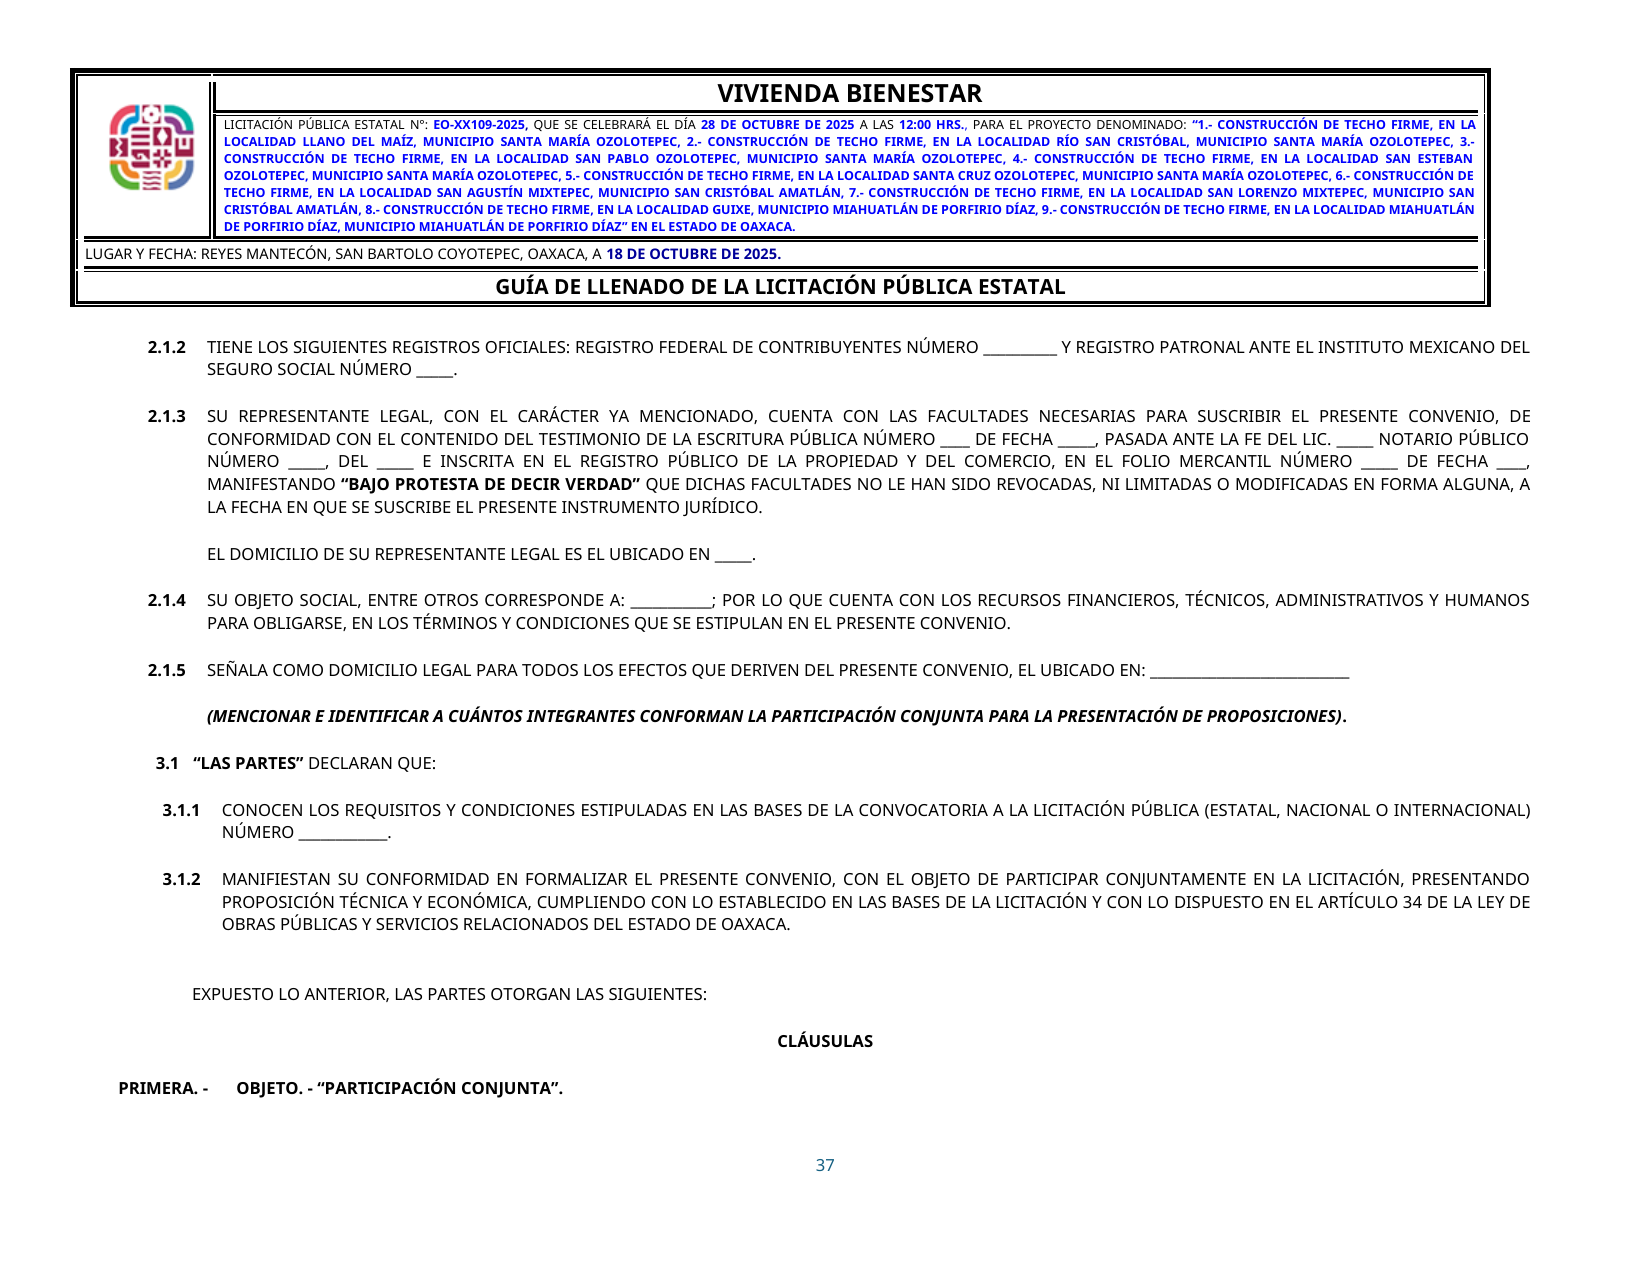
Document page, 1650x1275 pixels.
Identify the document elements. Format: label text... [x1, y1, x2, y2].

text EXPUESTO LO ANTERIOR, LAS PARTES OTORGAN LAS SIGUIENTES: [192, 983, 1532, 1006]
text 2.1.4 SU OBJETO SOCIAL, ENTRE OTROS CORRESPONDE A: ___________; POR LO QUE CUENTA CON LOS RECURSOS FINANCIEROS, TÉCNICOS, ADMINISTRATIVOS Y HUMANOS PARA OBLIGARSE, EN LOS TÉRMINOS Y CONDICIONES QUE SE ESTIPULAN EN EL PRESENTE CONVENIO. [148, 589, 1532, 634]
picture [98, 97, 205, 196]
list CONOCEN LOS REQUISITOS Y CONDICIONES ESTIPULADAS EN LAS BASES DE LA CONVOCATORIA A LA LICITACIÓN PÚBLICA (ESTATAL, NACIONAL O INTERNACIONAL) NÚMERO ____________. [162, 798, 1532, 843]
text CLÁUSULAS [118, 1029, 1532, 1052]
text 2.1.2 TIENE LOS SIGUIENTES REGISTROS OFICIALES: REGISTRO FEDERAL DE CONTRIBUYENTES NÚMERO __________ Y REGISTRO PATRONAL ANTE EL INSTITUTO MEXICANO DEL SEGURO SOCIAL NÚMERO _____. [148, 335, 1532, 381]
text PRIMERA. - OBJETO. - “PARTICIPACIÓN CONJUNTA”. [118, 1076, 1532, 1099]
list “LAS PARTES” DECLARAN QUE: [156, 751, 1532, 774]
text 2.1.5 SEÑALA COMO DOMICILIO LEGAL PARA TODOS LOS EFECTOS QUE DERIVEN DEL PRESENTE CONVENIO, EL UBICADO EN: ___________________________ [148, 658, 1532, 681]
text 3.1.2 MANIFIESTAN SU CONFORMIDAD EN FORMALIZAR EL PRESENTE CONVENIO, CON EL OBJETO DE PARTICIPAR CONJUNTAMENTE EN LA LICITACIÓN, PRESENTANDO PROPOSICIÓN TÉCNICA Y ECONÓMICA, CUMPLIENDO CON LO ESTABLECIDO EN LAS BASES DE LA LICITACIÓN Y CON LO DISPUESTO EN EL ARTÍCULO 34 DE LA LEY DE OBRAS PÚBLICAS Y SERVICIOS RELACIONADOS DEL ESTADO DE OAXACA. [162, 867, 1532, 936]
text EL DOMICILIO DE SU REPRESENTANTE LEGAL ES EL UBICADO EN _____. [207, 542, 1532, 565]
text 2.1.3 SU REPRESENTANTE LEGAL, CON EL CARÁCTER YA MENCIONADO, CUENTA CON LAS FACULTADES NECESARIAS PARA SUSCRIBIR EL PRESENTE CONVENIO, DE CONFORMIDAD CON EL CONTENIDO DEL TESTIMONIO DE LA ESCRITURA PÚBLICA NÚMERO ____ DE FECHA _____, PASADA ANTE LA FE DEL LIC. _____ NOTARIO PÚBLICO NÚMERO _____, DEL _____ E INSCRITA EN EL REGISTRO PÚBLICO DE LA PROPIEDAD Y DEL COMERCIO, EN EL FOLIO MERCANTIL NÚMERO _____ DE FECHA ____, MANIFESTANDO “BAJO PROTESTA DE DECIR VERDAD” QUE DICHAS FACULTADES NO LE HAN SIDO REVOCADAS, NI LIMITADAS O MODIFICADAS EN FORMA ALGUNA, A LA FECHA EN QUE SE SUSCRIBE EL PRESENTE INSTRUMENTO JURÍDICO. [148, 404, 1532, 518]
text (MENCIONAR E IDENTIFICAR A CUÁNTOS INTEGRANTES CONFORMAN LA PARTICIPACIÓN CONJUNTA PARA LA PRESENTACIÓN DE PROPOSICIONES). [207, 705, 1532, 727]
